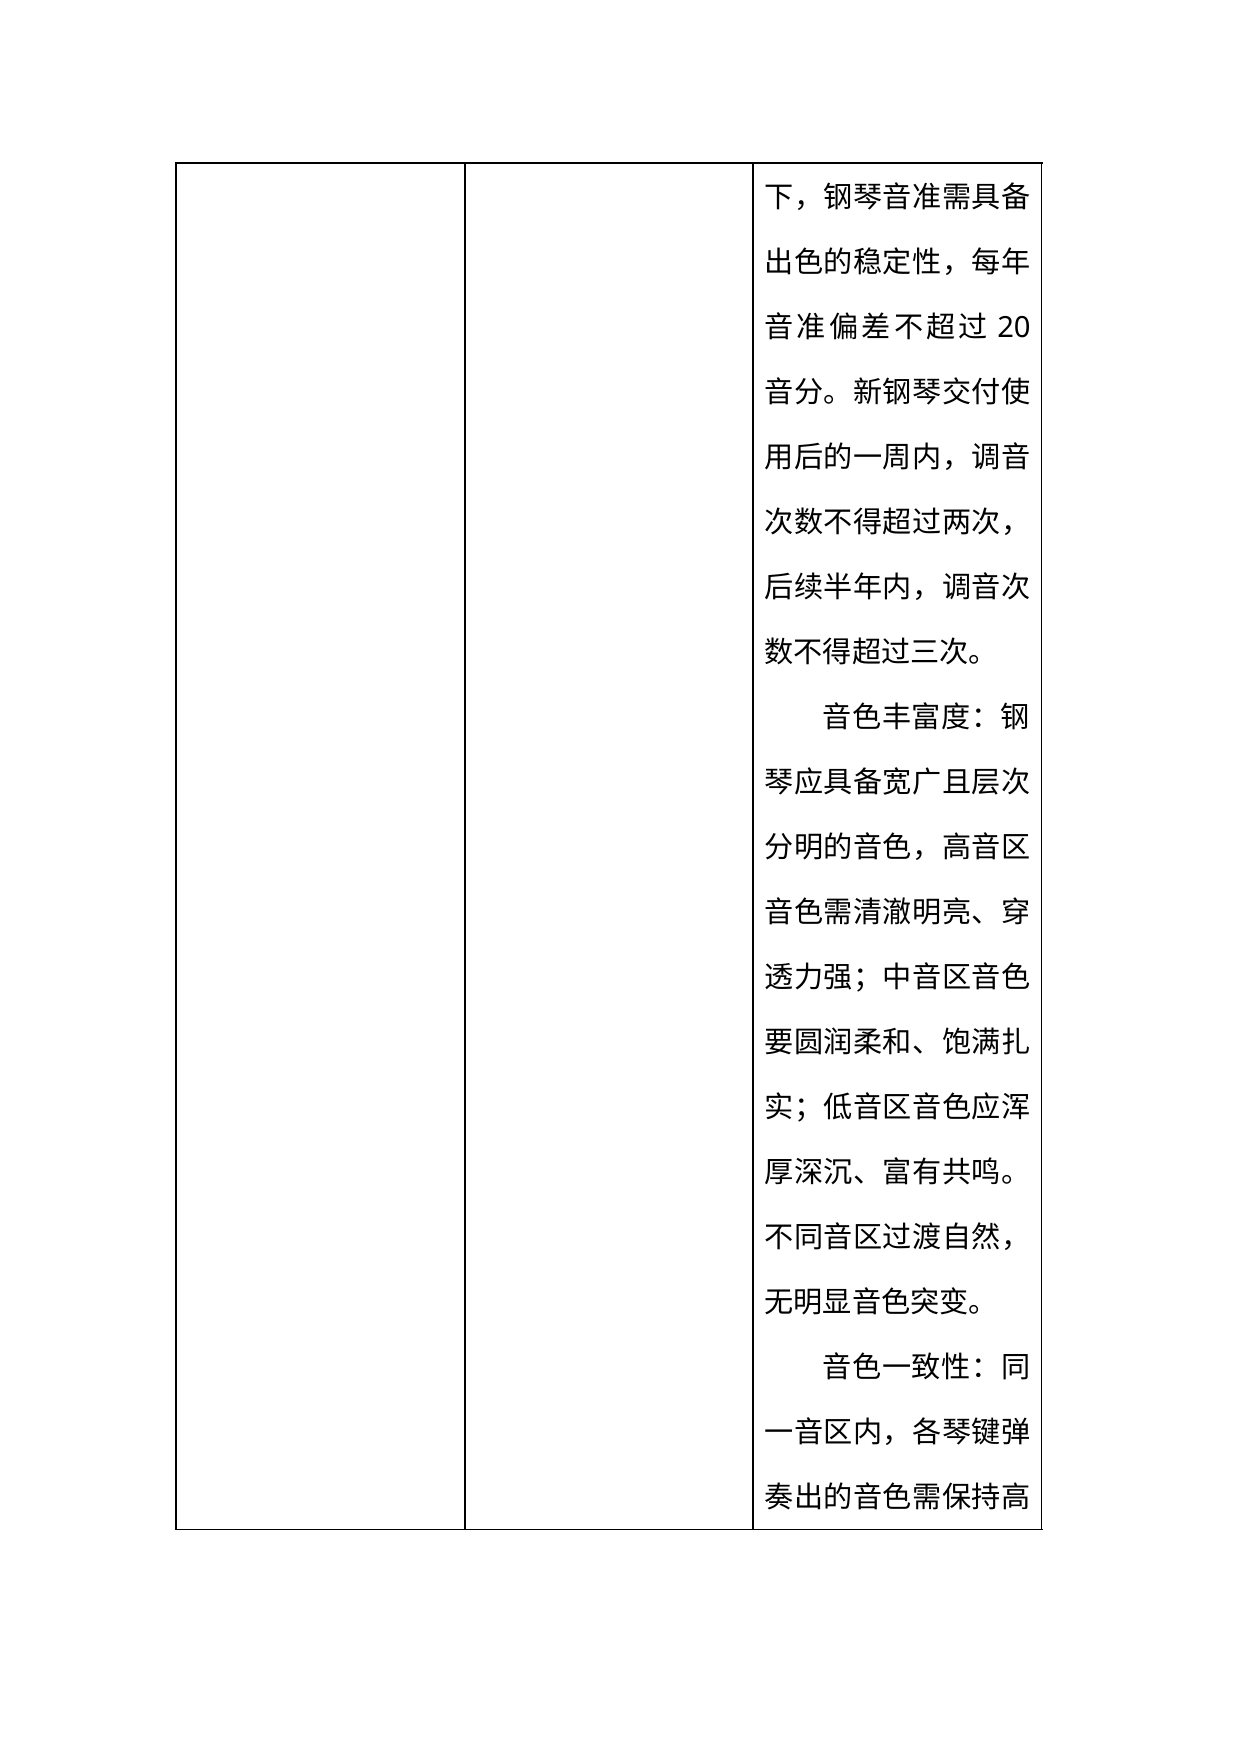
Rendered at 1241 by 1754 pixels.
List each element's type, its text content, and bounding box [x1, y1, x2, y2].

table_cell [466, 164, 752, 1528]
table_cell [754, 164, 1041, 1528]
table_cell 1 [177, 164, 464, 1528]
